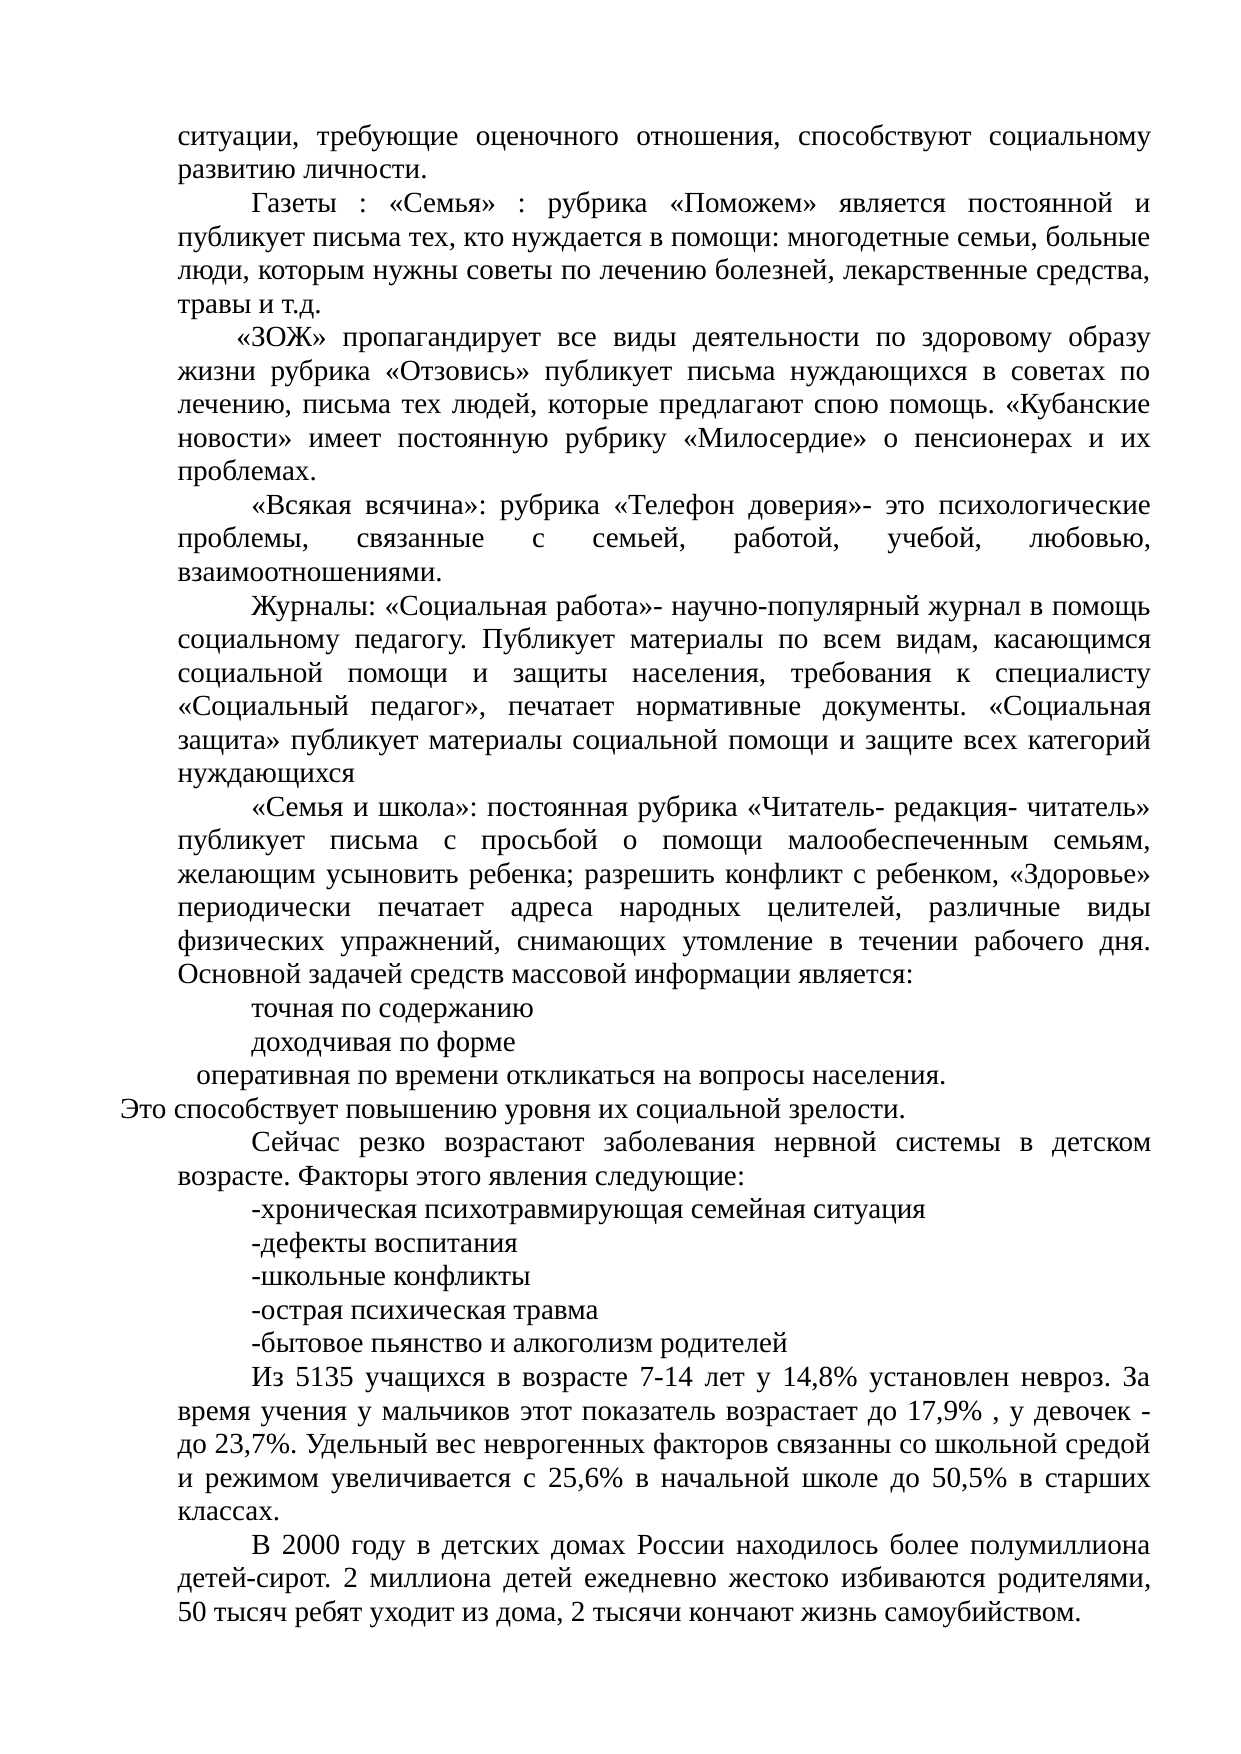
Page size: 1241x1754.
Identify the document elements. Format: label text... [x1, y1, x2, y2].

text -бытовое пьянство и алкоголизм родителей [177, 1326, 1152, 1359]
text -школьные конфликты [177, 1258, 1152, 1292]
text -острая психическая травма [177, 1292, 1152, 1326]
text Это способствует повышению уровня их социальной зрелости. [120, 1091, 1152, 1124]
text оперативная по времени откликаться на вопросы населения. [177, 1057, 1152, 1091]
text точная по содержанию [177, 990, 1152, 1024]
text Из 5135 учащихся в возрасте 7-14 лет у 14,8% установлен невроз. За время учения у мальчиков этот показатель возрастает до 17,9% , у девочек - до 23,7%. Удельный вес неврогенных факторов связанны со школьной средой и режимом увеличивается с 25,6% в начальной школе до 50,5% в старших классах. [177, 1359, 1152, 1527]
text «ЗОЖ» пропагандирует все виды деятельности по здоровому образу жизни рубрика «Отзовись» публикует письма нуждающихся в советах по лечению, письма тех людей, которые предлагают спою помощь. «Кубанские новости» имеет постоянную рубрику «Милосердие» о пенсионерах и их проблемах. [177, 319, 1152, 487]
text «Семья и школа»: постоянная рубрика «Читатель- редакция- читатель» публикует письма с просьбой о помощи малообеспеченным семьям, желающим усыновить ребенка; разрешить конфликт с ребенком, «Здоровье» периодически печатает адреса народных целителей, различные виды физических упражнений, снимающих утомление в течении рабочего дня. Основной задачей средств массовой информации является: [177, 789, 1152, 990]
text Газеты : «Семья» : рубрика «Поможем» является постоянной и публикует письма тех, кто нуждается в помощи: многодетные семьи, больные люди, которым нужны советы по лечению болезней, лекарственные средства, травы и т.д. [177, 185, 1152, 319]
text -хроническая психотравмирующая семейная ситуация [177, 1191, 1152, 1225]
text «Всякая всячина»: рубрика «Телефон доверия»- это психологические проблемы, связанные с семьей, работой, учебой, любовью, взаимоотношениями. [177, 487, 1152, 588]
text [177, 118, 1152, 185]
text доходчивая по форме [177, 1024, 1152, 1057]
text В 2000 году в детских домах России находилось более полумиллиона детей-сирот. 2 миллиона детей ежедневно жестоко избиваются родителями, 50 тысяч ребят уходит из дома, 2 тысячи кончают жизнь самоубийством. [177, 1527, 1152, 1627]
text Сейчас резко возрастают заболевания нервной системы в детском возрасте. Факторы этого явления следующие: [177, 1124, 1152, 1191]
text -дефекты воспитания [177, 1225, 1152, 1258]
text Журналы: «Социальная работа»- научно-популярный журнал в помощь социальному педагогу. Публикует материалы по всем видам, касающимся социальной помощи и защиты населения, требования к специалисту «Социальный педагог», печатает нормативные документы. «Социальная защита» публикует материалы социальной помощи и защите всех категорий нуждающихся [177, 588, 1152, 789]
